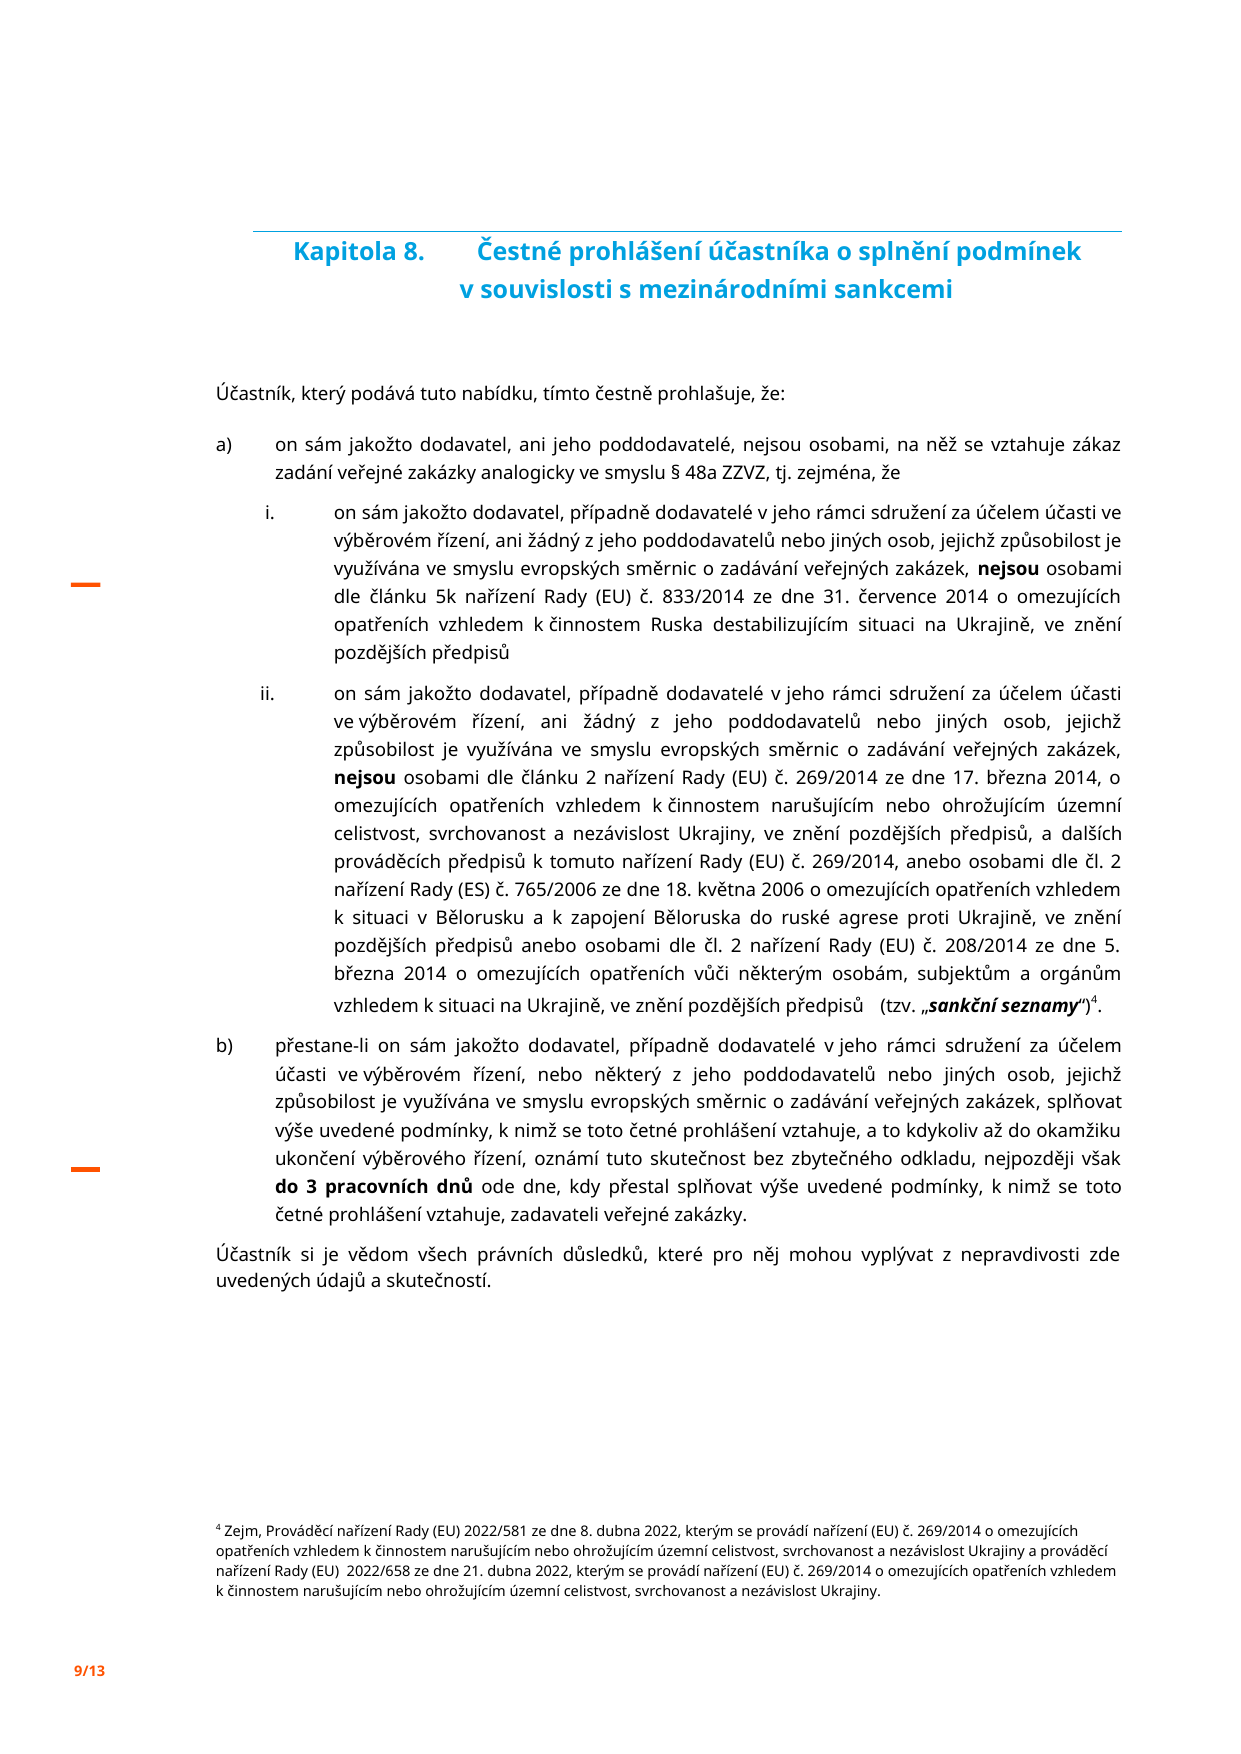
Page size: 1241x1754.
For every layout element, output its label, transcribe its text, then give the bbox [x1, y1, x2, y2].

text on sám jakožto dodavatel, případně dodavatelé v jeho rámci sdružení za účelem účasti ve výběrovém řízení, ani žádný z jeho poddodavatelů nebo jiných osob, jejichž způsobilost je využívána ve smyslu evropských směrnic o zadávání veřejných zakázek, nejsou osobami dle článku 5k nařízení Rady (EU) č. 833/2014 ze dne 31. července 2014 o omezujících opatřeních vzhledem k činnostem Ruska destabilizujícím situaci na Ukrajině, ve znění pozdějších předpisů [275, 499, 1122, 665]
text Účastník, který podává tuto nabídku, tímto čestně prohlašuje, že: [216, 381, 1122, 406]
text Účastník si je vědom všech právních důsledků, které pro něj mohou vyplývat z nepravdivosti zde uvedených údajů a skutečností. [216, 1241, 1122, 1292]
subtitle Čestné prohlášení účastníka o splnění podmínek v souvislosti s mezinárodními sankcemi [253, 232, 1122, 305]
text on sám jakožto dodavatel, případně dodavatelé v jeho rámci sdružení za účelem účasti ve výběrovém řízení, ani žádný z jeho poddodavatelů nebo jiných osob, jejichž způsobilost je využívána ve smyslu evropských směrnic o zadávání veřejných zakázek, nejsou osobami dle článku 2 nařízení Rady (EU) č. 269/2014 ze dne 17. března 2014, o omezujících opatřeních vzhledem k činnostem narušujícím nebo ohrožujícím územní celistvost, svrchovanost a nezávislost Ukrajiny, ve znění pozdějších předpisů, a dalších prováděcích předpisů k tomuto nařízení Rady (EU) č. 269/2014, anebo osobami dle čl. 2 nařízení Rady (ES) č. 765/2006 ze dne 18. května 2006 o omezujících opatřeních vzhledem k situaci v Bělorusku a k zapojení Běloruska do ruské agrese proti Ukrajině, ve znění pozdějších předpisů anebo osobami dle čl. 2 nařízení Rady (EU) č. 208/2014 ze dne 5. března 2014 o omezujících opatřeních vůči některým osobám, subjektům a orgánům vzhledem k situaci na Ukrajině, ve znění pozdějších předpisů (tzv. „sankční seznamy“). [275, 680, 1122, 1017]
list on sám jakožto dodavatel, ani jeho poddodavatelé, nejsou osobami, na něž se vztahuje zákaz zadání veřejné zakázky analogicky ve smyslu § 48a ZZVZ, tj. zejména, že [216, 431, 1122, 484]
text přestane-li on sám jakožto dodavatel, případně dodavatelé v jeho rámci sdružení za účelem účasti ve výběrovém řízení, nebo některý z jeho poddodavatelů nebo jiných osob, jejichž způsobilost je využívána ve smyslu evropských směrnic o zadávání veřejných zakázek, splňovat výše uvedené podmínky, k nimž se toto četné prohlášení vztahuje, a to kdykoliv až do okamžiku ukončení výběrového řízení, oznámí tuto skutečnost bez zbytečného odkladu, nejpozději však do 3 pracovních dnů ode dne, kdy přestal splňovat výše uvedené podmínky, k nimž se toto četné prohlášení vztahuje, zadavateli veřejné zakázky. [216, 1033, 1122, 1226]
